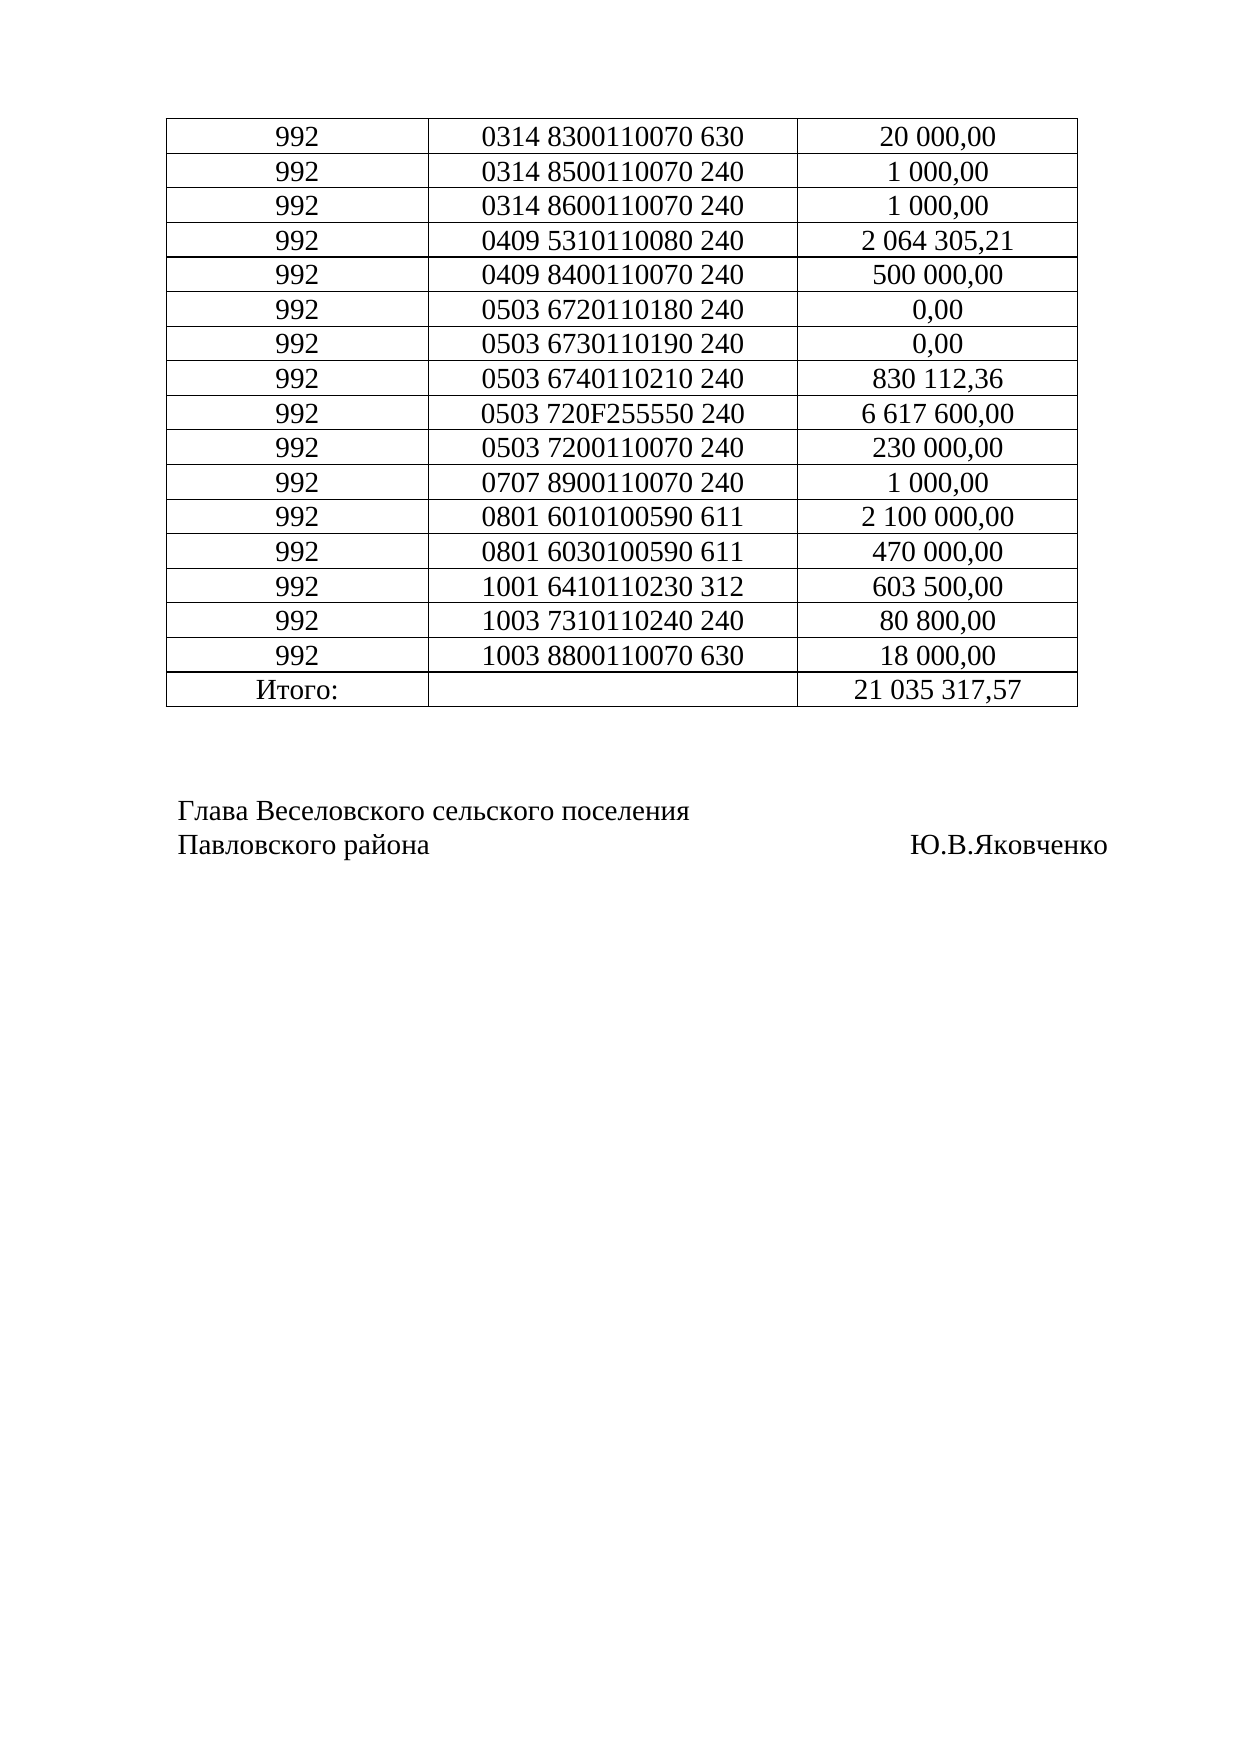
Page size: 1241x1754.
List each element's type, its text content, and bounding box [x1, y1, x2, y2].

table_cell 0314 8500110070 240 [429, 154, 797, 187]
table_cell 992 [167, 500, 428, 533]
table_cell 20 000,00 [798, 119, 1077, 153]
text Глава Веселовского сельского поселения [177, 793, 1152, 827]
table_cell 470 000,00 [798, 534, 1077, 568]
table_cell 1003 8800110070 630 [429, 638, 797, 671]
table_cell [429, 673, 797, 706]
table_cell 6 617 600,00 [798, 396, 1077, 429]
table_cell 992 [167, 292, 428, 326]
table_cell 992 [167, 430, 428, 464]
table_cell 830 112,36 [798, 361, 1077, 395]
table_cell 1 000,00 [798, 188, 1077, 222]
table_cell 992 [167, 396, 428, 429]
table_cell 0,00 [798, 327, 1077, 360]
table_cell 0707 8900110070 240 [429, 465, 797, 498]
table_cell Итого: [167, 673, 428, 706]
table_cell 0503 7200110070 240 [429, 430, 797, 464]
table_cell 992 [167, 188, 428, 222]
table_cell 500 000,00 [798, 258, 1077, 291]
table_cell 0409 5310110080 240 [429, 223, 797, 256]
table_cell 0409 8400110070 240 [429, 258, 797, 291]
table_cell 0503 6740110210 240 [429, 361, 797, 395]
table_cell 992 [167, 361, 428, 395]
table_cell 0503 6720110180 240 [429, 292, 797, 326]
table_cell 992 [167, 465, 428, 498]
table_cell 992 [167, 569, 428, 602]
table_cell 230 000,00 [798, 430, 1077, 464]
table_cell 992 [167, 119, 428, 153]
table_cell 1 000,00 [798, 465, 1077, 498]
table_cell 0314 8600110070 240 [429, 188, 797, 222]
table_cell 1 000,00 [798, 154, 1077, 187]
table_cell 21 035 317,57 [798, 673, 1077, 706]
table_cell 0801 6030100590 611 [429, 534, 797, 568]
table_cell 603 500,00 [798, 569, 1077, 602]
table_cell 992 [167, 534, 428, 568]
table_cell 992 [167, 258, 428, 291]
table_cell 992 [167, 154, 428, 187]
table_cell 0314 8300110070 630 [429, 119, 797, 153]
table_cell 2 064 305,21 [798, 223, 1077, 256]
table_cell 992 [167, 223, 428, 256]
table_cell 992 [167, 638, 428, 671]
table_cell 1003 7310110240 240 [429, 603, 797, 637]
table_cell 992 [167, 603, 428, 637]
table_cell 0,00 [798, 292, 1077, 326]
table_cell 0503 720F255550 240 [429, 396, 797, 429]
table_cell 1001 6410110230 312 [429, 569, 797, 602]
text Павловского района Ю.В.Яковченко [177, 827, 1152, 860]
table_cell 18 000,00 [798, 638, 1077, 671]
table_cell 992 [167, 327, 428, 360]
table_cell 0801 6010100590 611 [429, 500, 797, 533]
table_cell 80 800,00 [798, 603, 1077, 637]
table_cell 0503 6730110190 240 [429, 327, 797, 360]
table_cell 2 100 000,00 [798, 500, 1077, 533]
